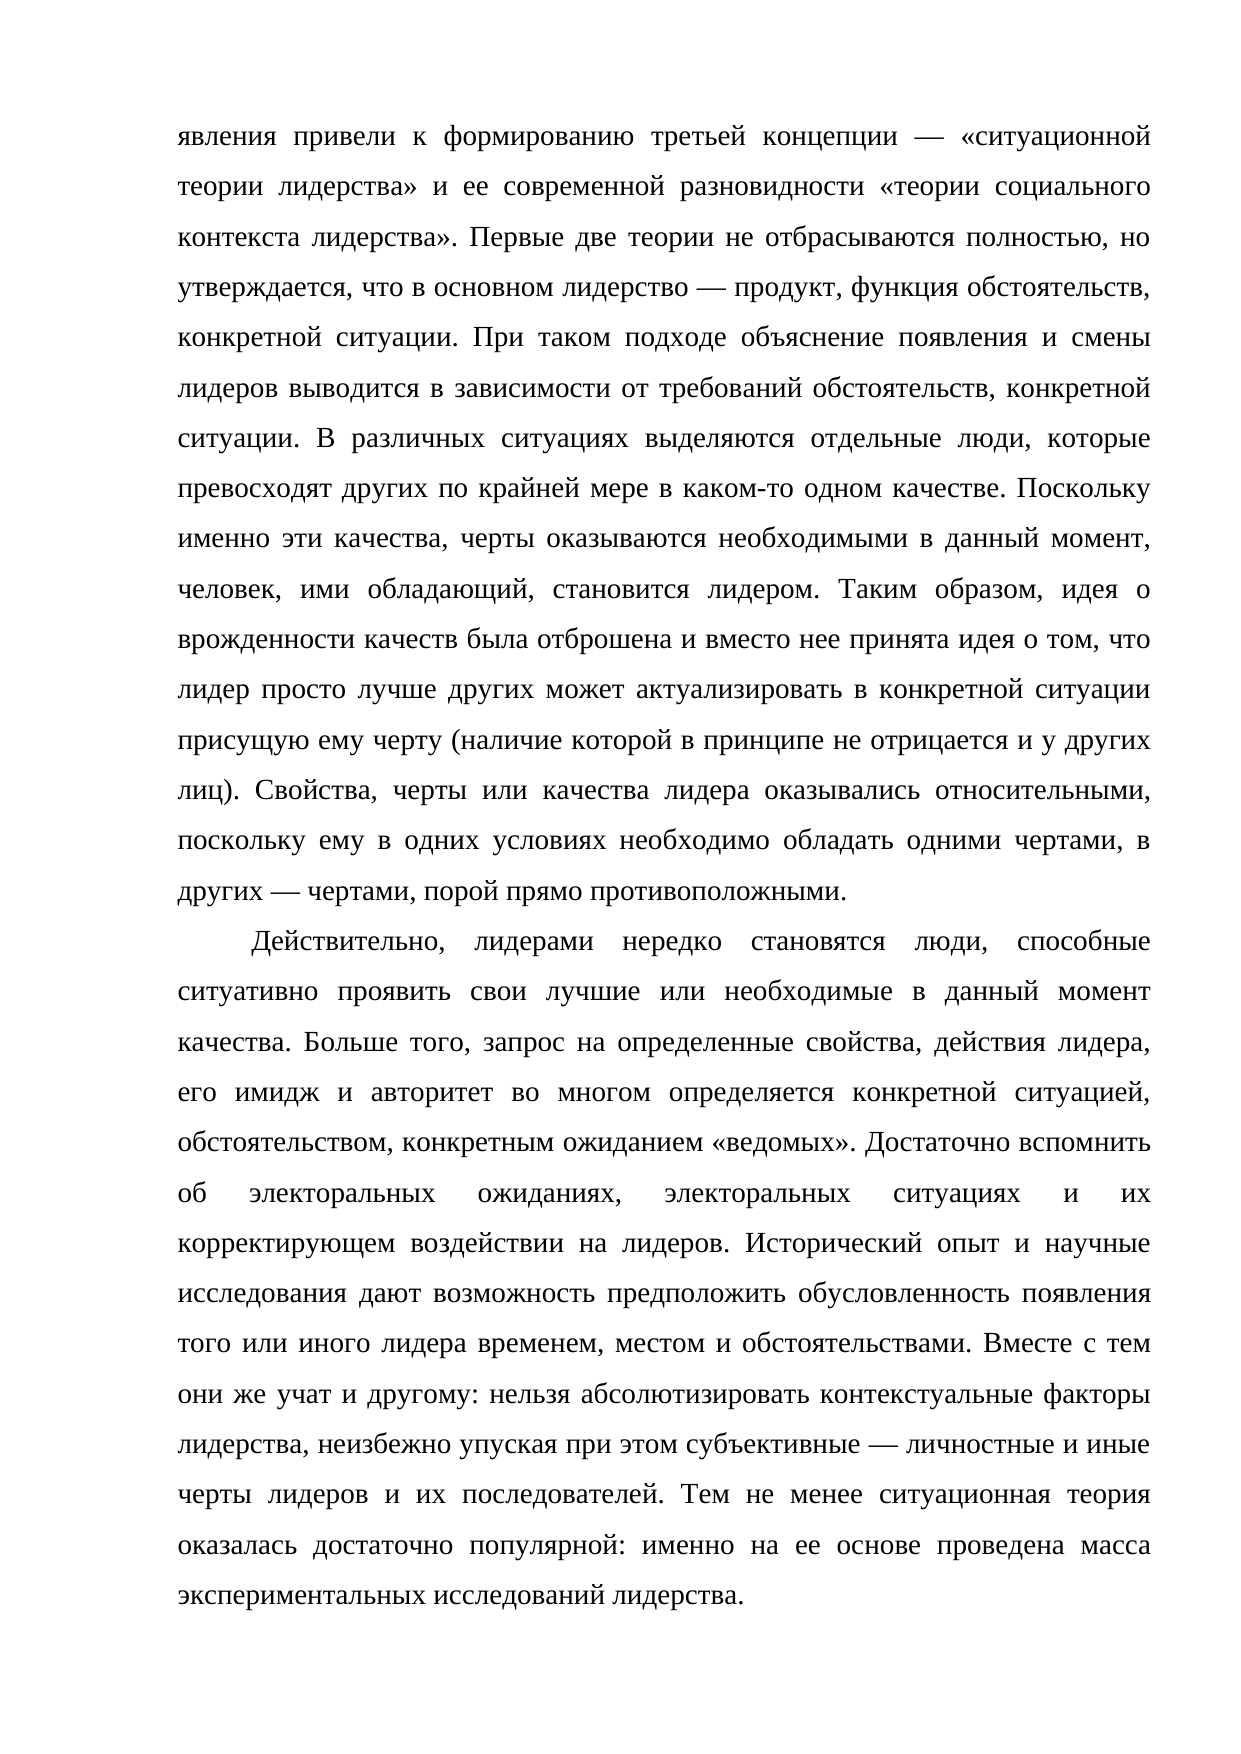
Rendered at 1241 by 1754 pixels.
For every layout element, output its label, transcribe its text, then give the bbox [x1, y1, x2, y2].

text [177, 118, 1152, 906]
text Действительно, лидерами нередко становятся люди, способные ситуативно проявить свои лучшие или необходимые в данный момент качества. Больше того, запрос на определенные свойства, действия лидера, его имидж и авторитет во многом определяется конкретной ситуацией, обстоятельством, конкретным ожиданием «ведомых». Достаточно вспомнить об электоральных ожиданиях, электоральных ситуациях и их корректирующем воздействии на лидеров. Исторический опыт и научные исследования дают возможность предположить обусловленность появления того или иного лидера временем, местом и обстоятельствами. Вместе с тем они же учат и другому: нельзя абсолютизировать контекстуальные факторы лидерства, неизбежно упуская при этом субъективные — личностные и иные черты лидеров и их последователей. Тем не менее ситуационная теория оказалась достаточно популярной: именно на ее основе проведена масса экспериментальных исследований лидерства. [177, 923, 1152, 1611]
